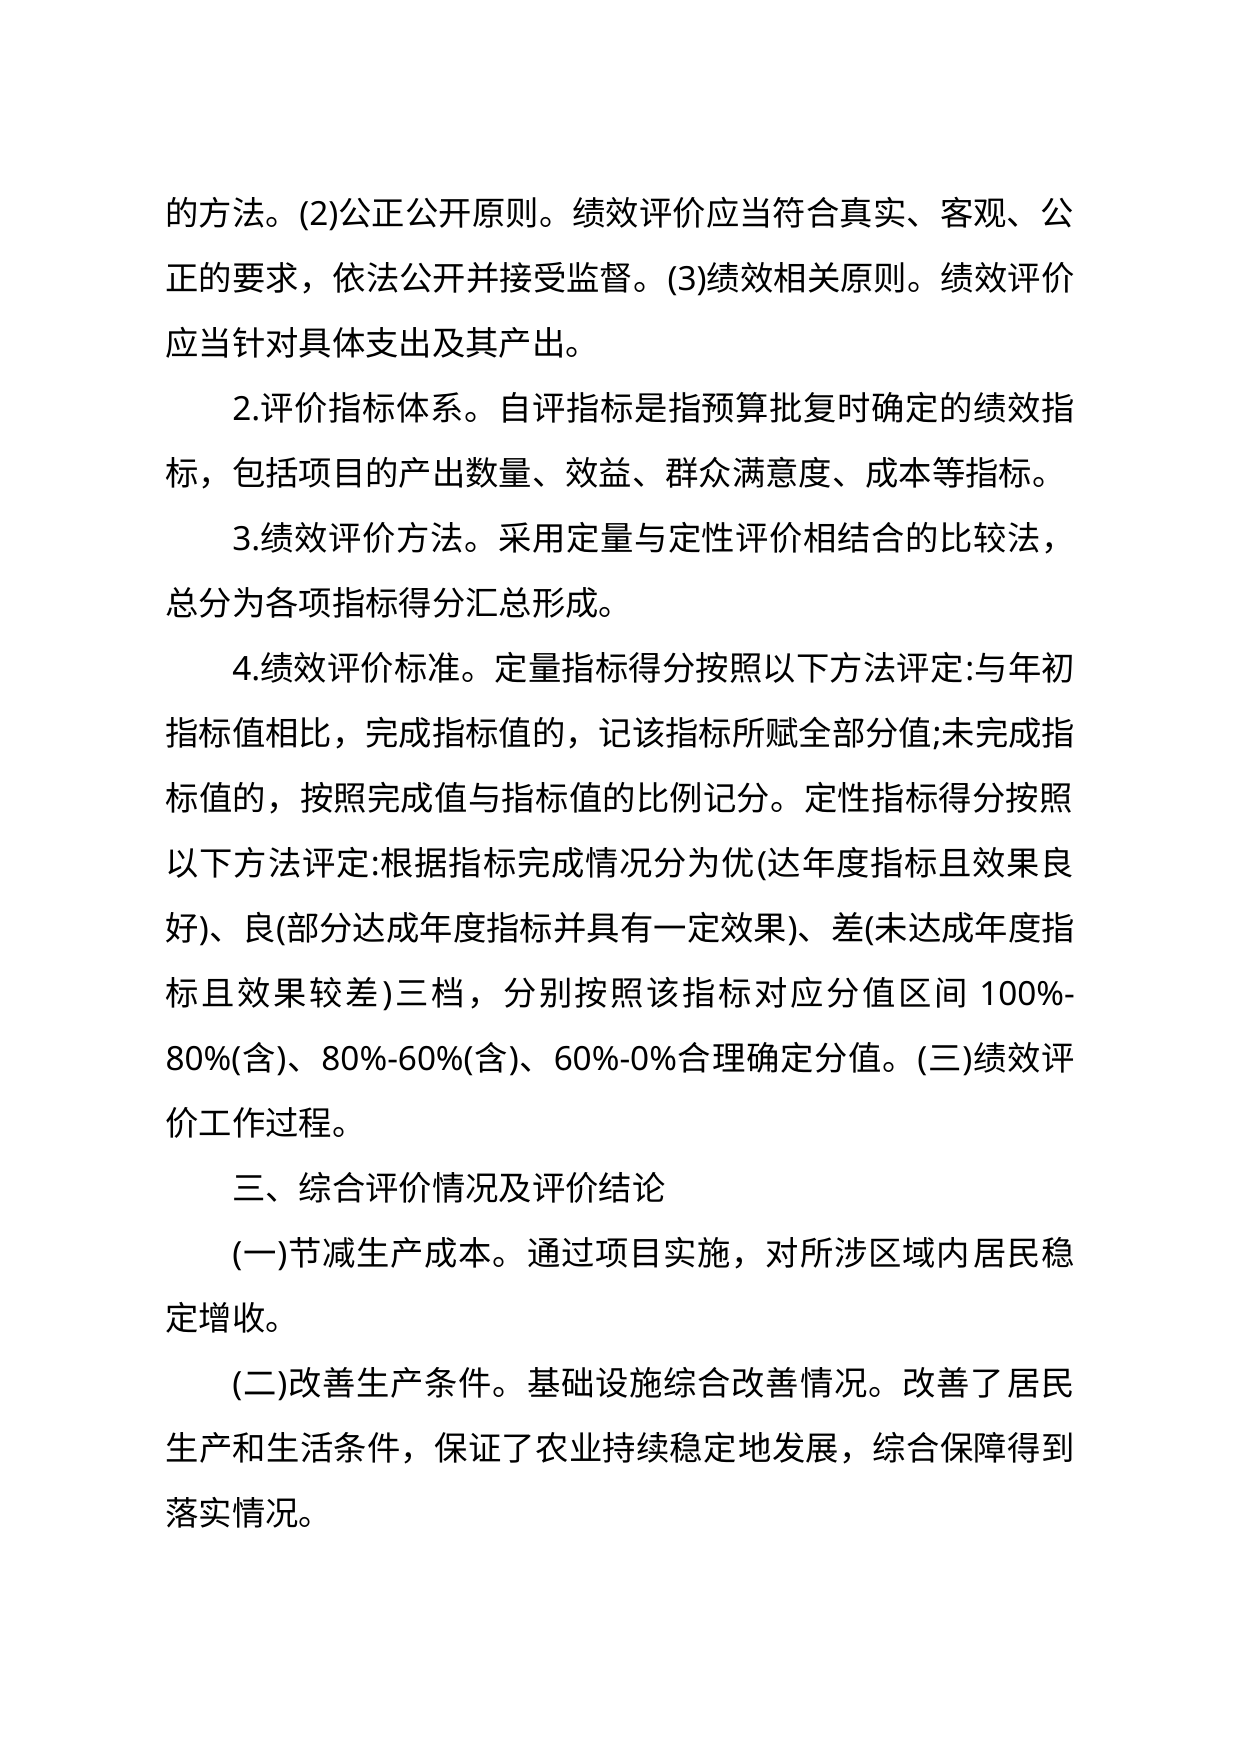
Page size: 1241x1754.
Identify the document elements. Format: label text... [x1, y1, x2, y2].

text (二)改善生产条件。基础设施综合改善情况。改善了居民生产和生活条件，保证了农业持续稳定地发展，综合保障得到落实情况。 [165, 1348, 1075, 1543]
text 2.评价指标体系。自评指标是指预算批复时确定的绩效指标，包括项目的产出数量、效益、群众满意度、成本等指标。 [165, 373, 1075, 503]
text 4.绩效评价标准。定量指标得分按照以下方法评定:与年初指标值相比，完成指标值的，记该指标所赋全部分值;未完成指标值的，按照完成值与指标值的比例记分。定性指标得分按照以下方法评定:根据指标完成情况分为优(达年度指标且效果良好)、良(部分达成年度指标并具有一定效果)、差(未达成年度指标且效果较差)三档，分别按照该指标对应分值区间100%-80%(含)、80%-60%(含)、60%-0%合理确定分值。(三)绩效评价工作过程。 [165, 633, 1075, 1153]
text (一)节减生产成本。通过项目实施，对所涉区域内居民稳定增收。 [165, 1218, 1075, 1348]
text 三、综合评价情况及评价结论 [165, 1153, 1075, 1218]
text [165, 178, 1075, 373]
text 3.绩效评价方法。采用定量与定性评价相结合的比较法，总分为各项指标得分汇总形成。 [165, 503, 1075, 633]
